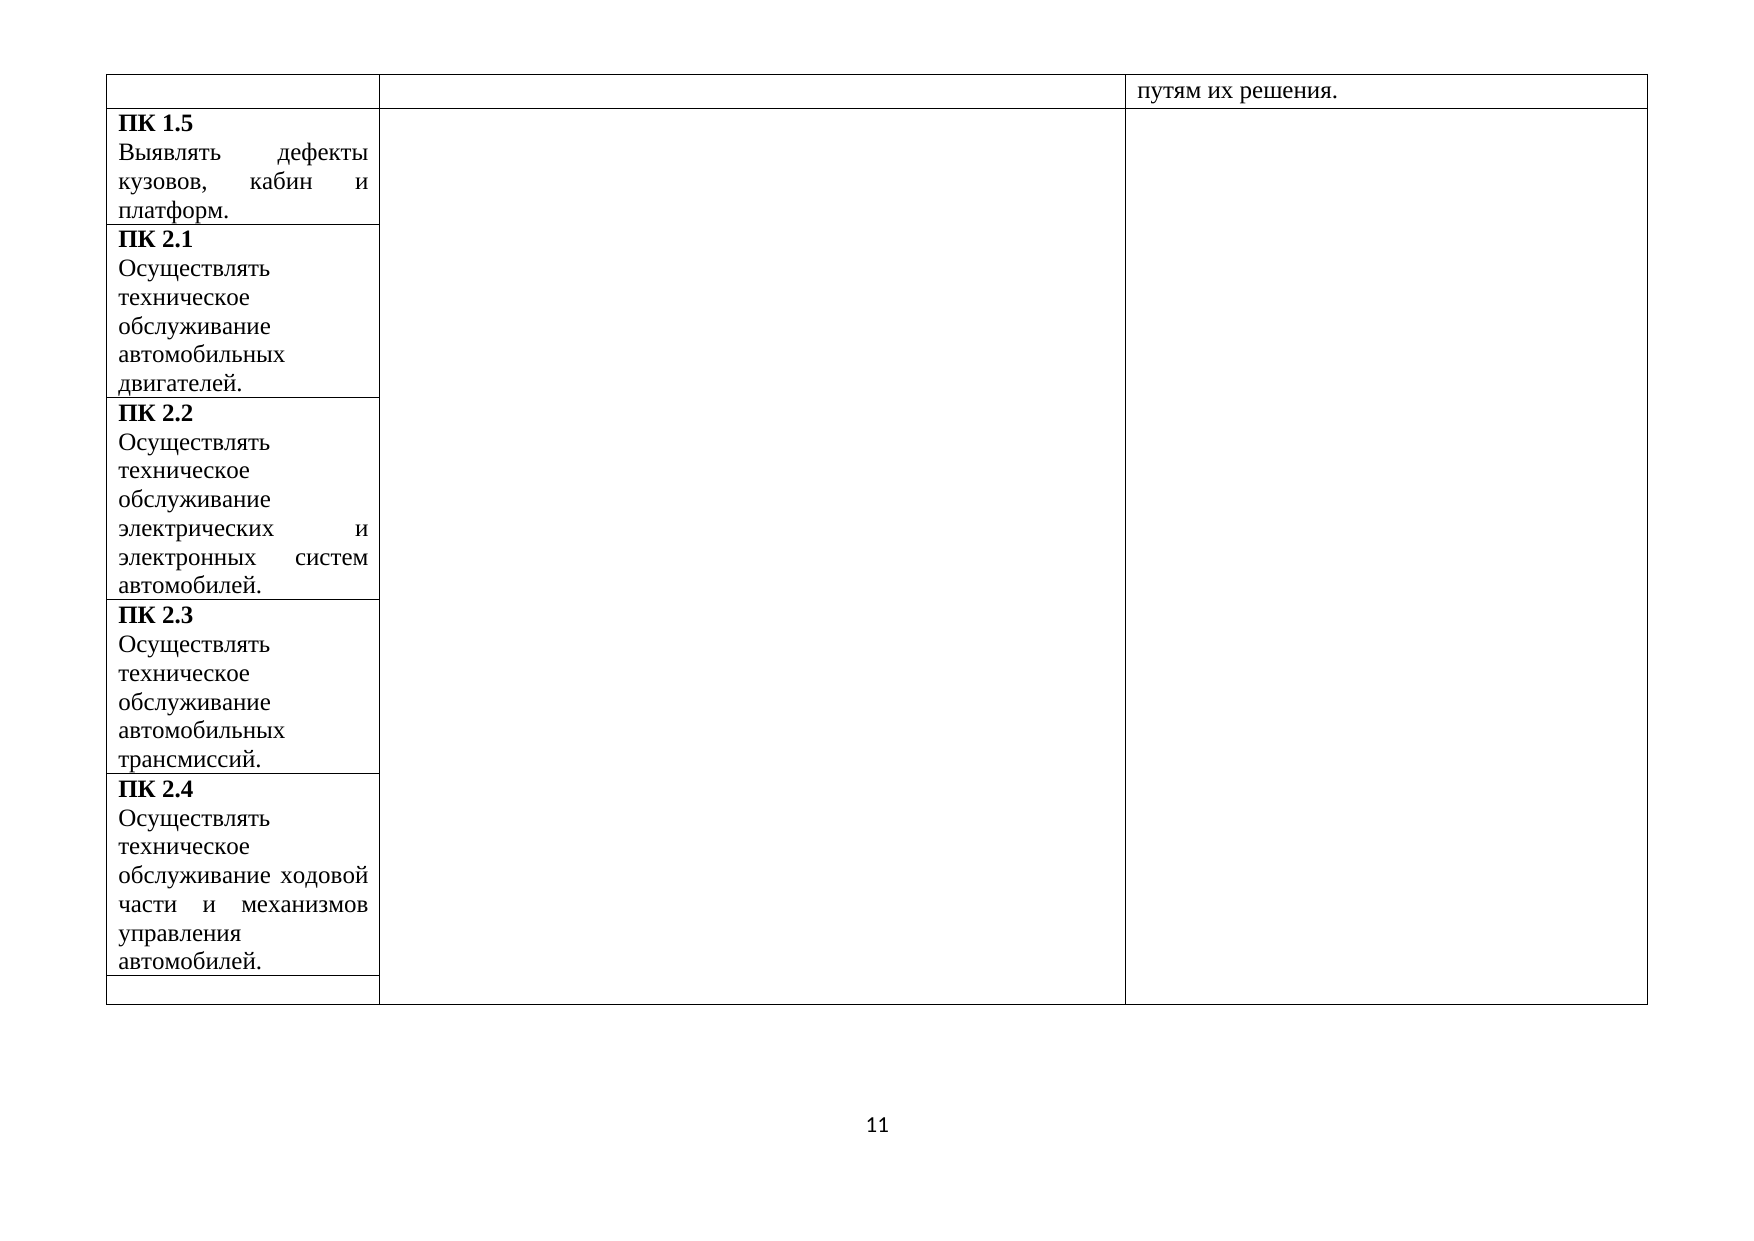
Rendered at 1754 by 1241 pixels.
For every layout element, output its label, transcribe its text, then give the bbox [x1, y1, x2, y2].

table_cell ПК 2.1 Осуществлять техническое обслуживание автомобильных двигателей. [107, 225, 379, 397]
table_cell ПК 2.3 Осуществлять техническое обслуживание автомобильных трансмиссий. [107, 600, 379, 773]
table_cell [1126, 109, 1647, 1004]
table_cell ПК 2.4 Осуществлять техническое обслуживание ходовой части и механизмов управления автомобилей. [107, 774, 379, 975]
table_cell ПК 1.5 Выявлять дефекты кузовов, кабин и платформ. [107, 109, 379, 223]
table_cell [107, 75, 379, 107]
table_cell [380, 109, 1125, 1004]
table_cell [107, 976, 379, 1004]
table_cell ПК 2.2 Осуществлять техническое обслуживание электрических и электронных систем автомобилей. [107, 398, 379, 599]
